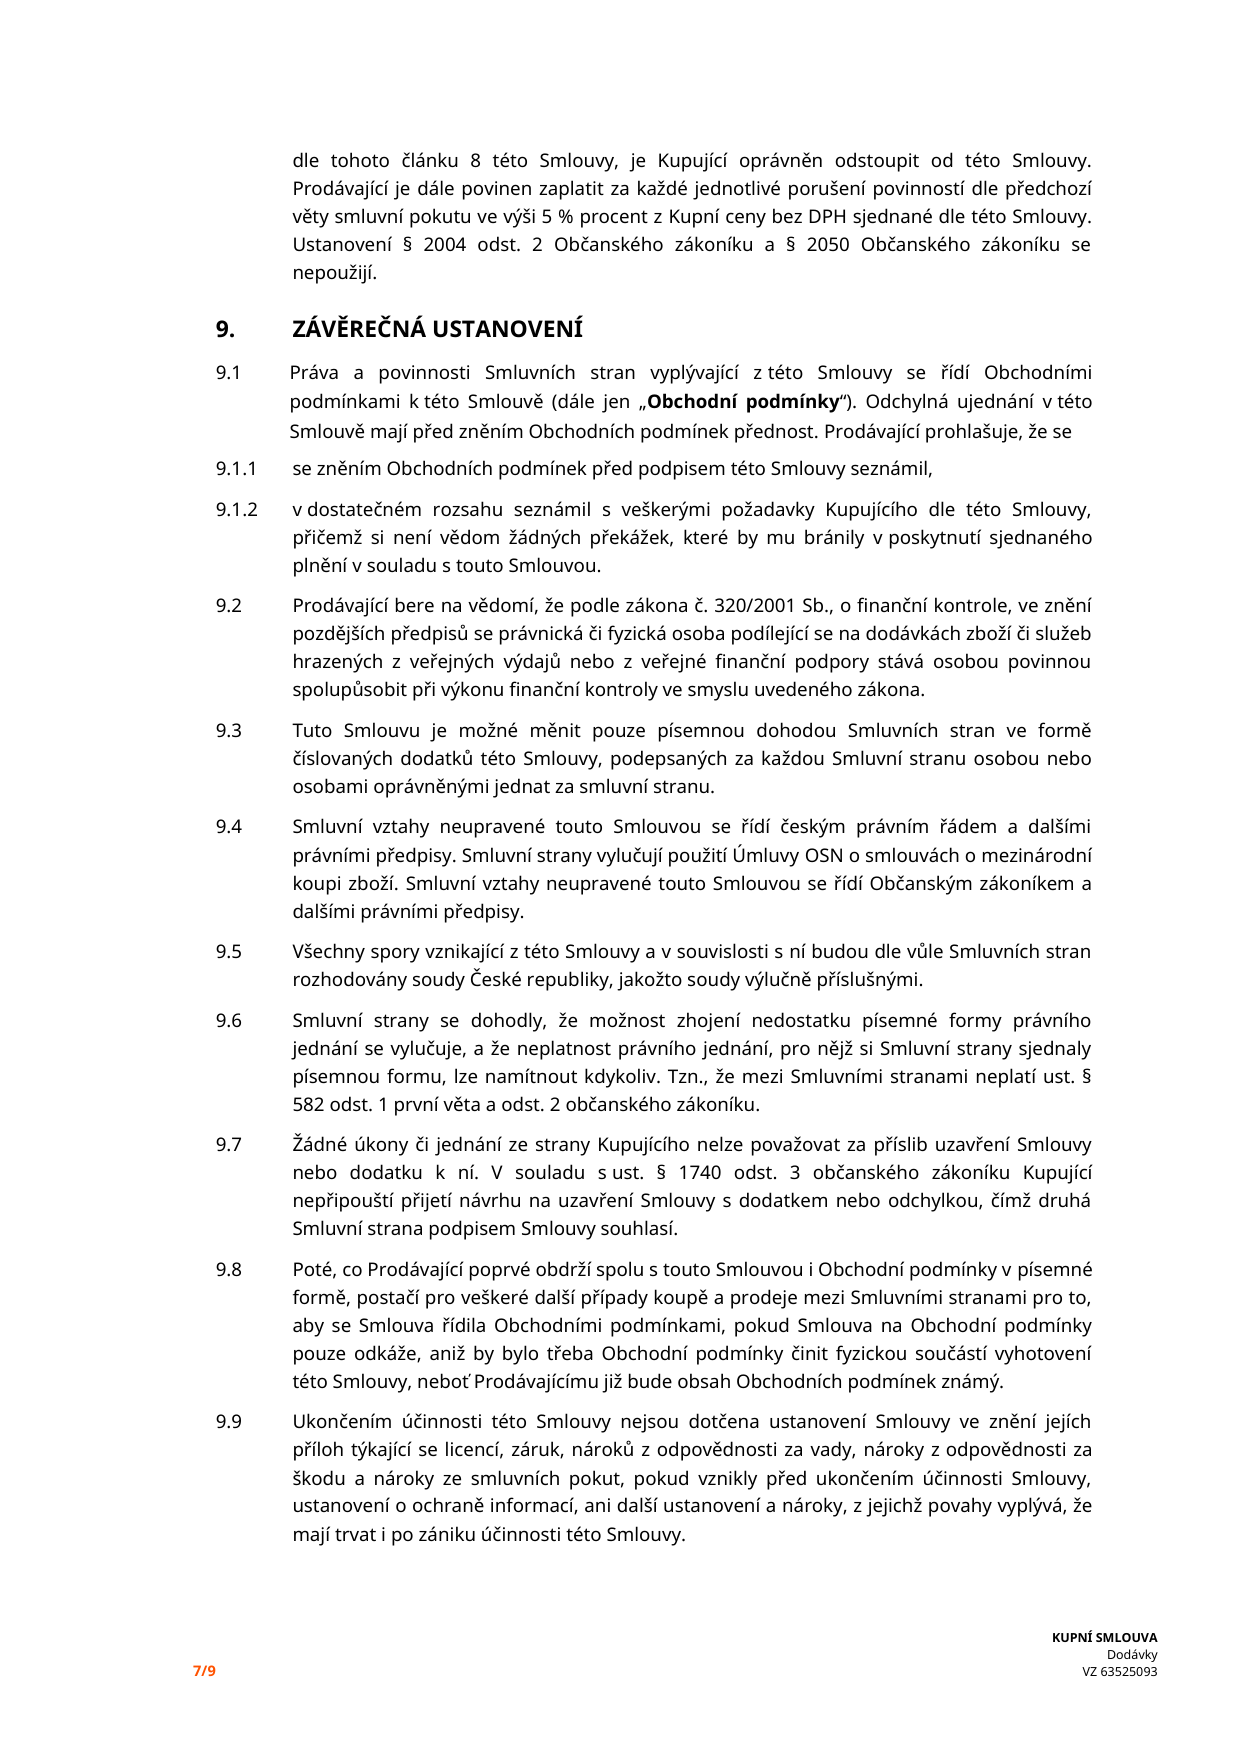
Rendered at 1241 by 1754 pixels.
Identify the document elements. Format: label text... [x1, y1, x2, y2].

list Práva a povinnosti Smluvních stran vyplývající z této Smlouvy se řídí Obchodními podmínkami k této Smlouvě (dále jen „Obchodní podmínky“). Odchylná ujednání v této Smlouvě mají před zněním Obchodních podmínek přednost. Prodávající prohlašuje, že se [216, 359, 1093, 443]
text ZÁVĚREČNÁ USTANOVENÍ [216, 313, 1093, 344]
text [216, 147, 1093, 285]
text se zněním Obchodních podmínek před podpisem této Smlouvy seznámil, [216, 456, 1093, 481]
text v dostatečném rozsahu seznámil s veškerými požadavky Kupujícího dle této Smlouvy, přičemž si není vědom žádných překážek, které by mu bránily v poskytnutí sjednaného plnění v souladu s touto Smlouvou. [216, 496, 1093, 578]
text Všechny spory vznikající z této Smlouvy a v souvislosti s ní budou dle vůle Smluvních stran rozhodovány soudy České republiky, jakožto soudy výlučně příslušnými. [216, 938, 1093, 992]
text Smluvní vztahy neupravené touto Smlouvou se řídí českým právním řádem a dalšími právními předpisy. Smluvní strany vylučují použití Úmluvy OSN o smlouvách o mezinárodní koupi zboží. Smluvní vztahy neupravené touto Smlouvou se řídí Občanským zákoníkem a dalšími právními předpisy. [216, 814, 1093, 923]
text Smluvní strany se dohodly, že možnost zhojení nedostatku písemné formy právního jednání se vylučuje, a že neplatnost právního jednání, pro nějž si Smluvní strany sjednaly písemnou formu, lze namítnout kdykoliv. Tzn., že mezi Smluvními stranami neplatí ust. § 582 odst. 1 první věta a odst. 2 občanského zákoníku. [216, 1007, 1093, 1117]
text Prodávající bere na vědomí, že podle zákona č. 320/2001 Sb., o finanční kontrole, ve znění pozdějších předpisů se právnická či fyzická osoba podílející se na dodávkách zboží či služeb hrazených z veřejných výdajů nebo z veřejné finanční podpory stává osobou povinnou spolupůsobit při výkonu finanční kontroly ve smyslu uvedeného zákona. [216, 593, 1093, 702]
text Žádné úkony či jednání ze strany Kupujícího nelze považovat za příslib uzavření Smlouvy nebo dodatku k ní. V souladu s ust. § 1740 odst. 3 občanského zákoníku Kupující nepřipouští přijetí návrhu na uzavření Smlouvy s dodatkem nebo odchylkou, čímž druhá Smluvní strana podpisem Smlouvy souhlasí. [216, 1132, 1093, 1241]
text Poté, co Prodávající poprvé obdrží spolu s touto Smlouvou i Obchodní podmínky v písemné formě, postačí pro veškeré další případy koupě a prodeje mezi Smluvními stranami pro to, aby se Smlouva řídila Obchodními podmínkami, pokud Smlouva na Obchodní podmínky pouze odkáže, aniž by bylo třeba Obchodní podmínky činit fyzickou součástí vyhotovení této Smlouvy, neboť Prodávajícímu již bude obsah Obchodních podmínek známý. [216, 1256, 1093, 1394]
text Ukončením účinnosti této Smlouvy nejsou dotčena ustanovení Smlouvy ve znění jejích příloh týkající se licencí, záruk, nároků z odpovědnosti za vady, nároky z odpovědnosti za škodu a nároky ze smluvních pokut, pokud vznikly před ukončením účinnosti Smlouvy, ustanovení o ochraně informací, ani další ustanovení a nároky, z jejichž povahy vyplývá, že mají trvat i po zániku účinnosti této Smlouvy. [216, 1409, 1093, 1546]
text Tuto Smlouvu je možné měnit pouze písemnou dohodou Smluvních stran ve formě číslovaných dodatků této Smlouvy, podepsaných za každou Smluvní stranu osobou nebo osobami oprávněnými jednat za smluvní stranu. [216, 717, 1093, 799]
